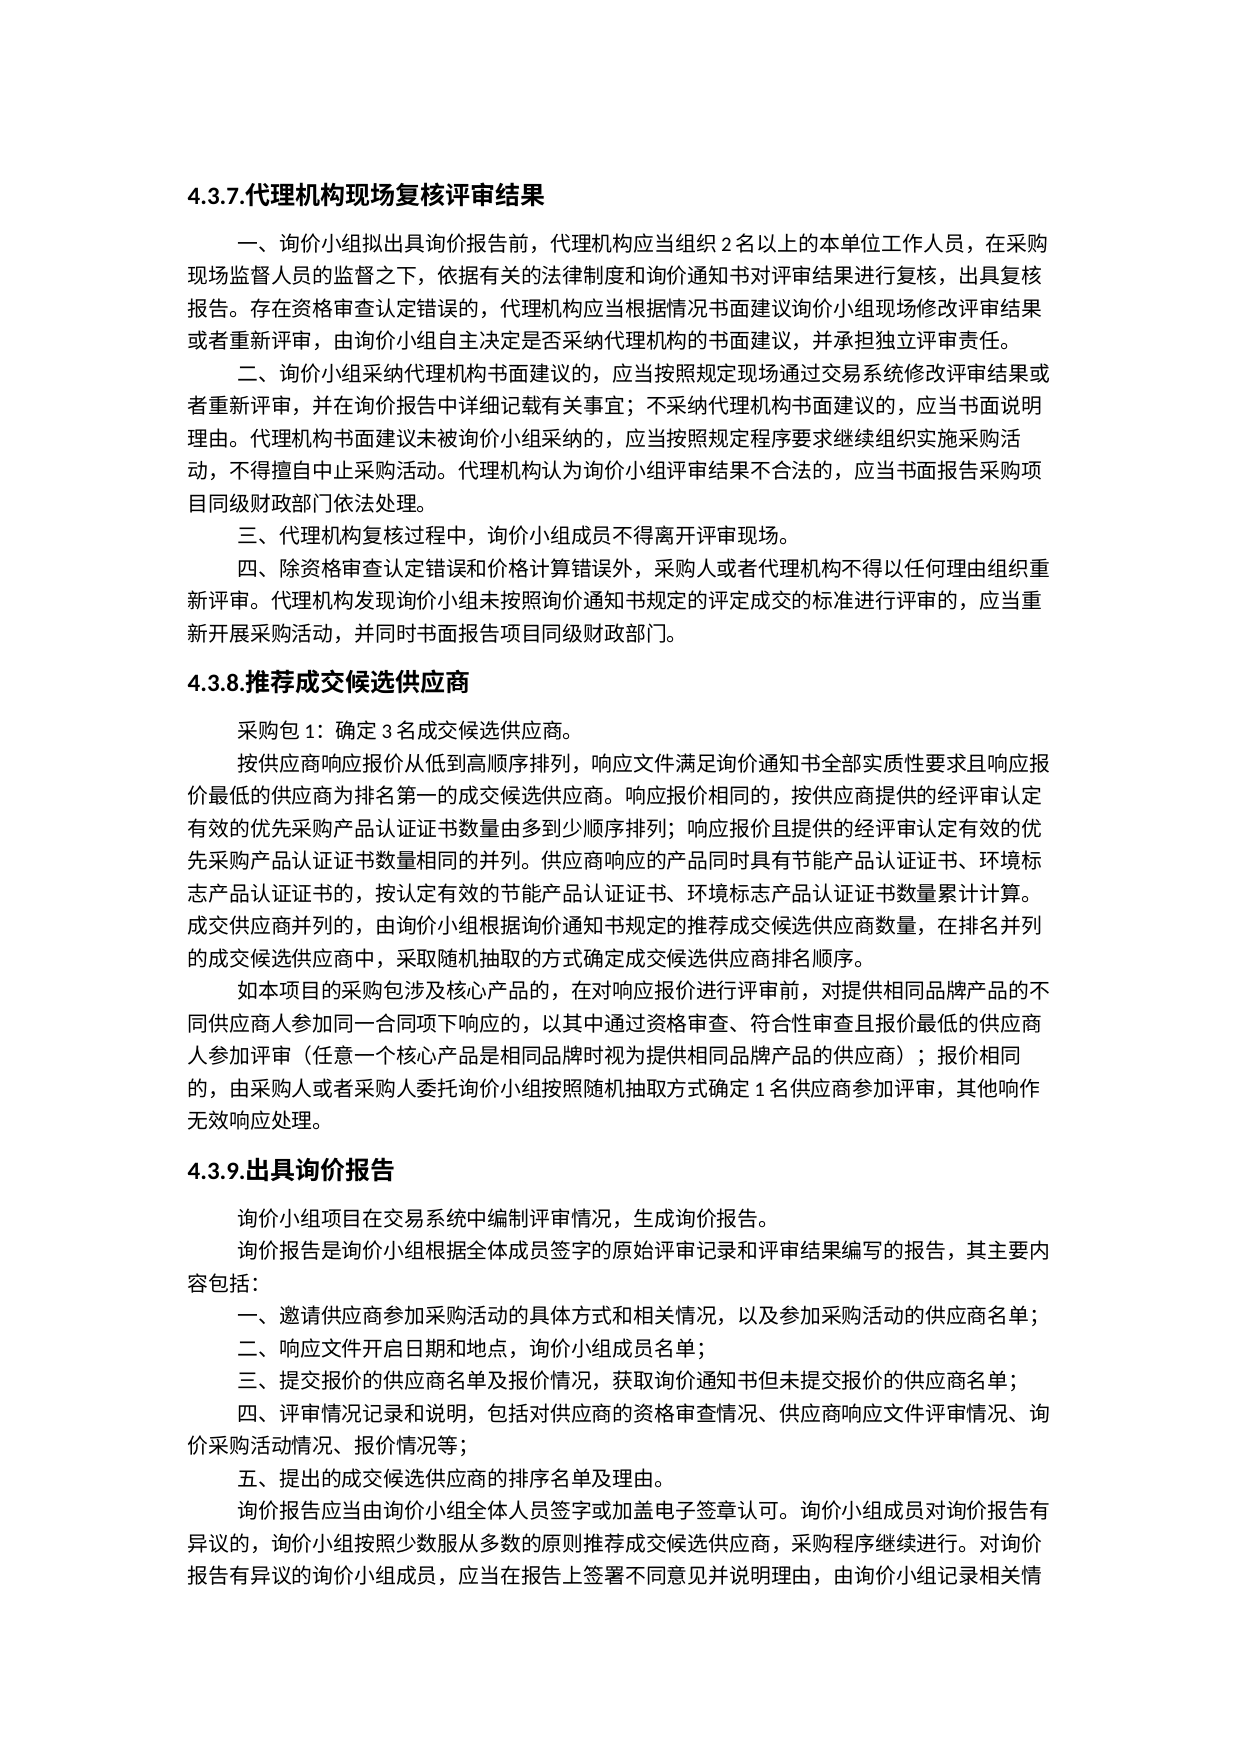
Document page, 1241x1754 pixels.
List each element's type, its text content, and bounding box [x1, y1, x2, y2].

text 4.3.7.代理机构现场复核评审结果 [187, 162, 1053, 227]
text 4.3.9.出具询价报告 [187, 1137, 1053, 1202]
text 询价报告是询价小组根据全体成员签字的原始评审记录和评审结果编写的报告，其主要内容包括： [187, 1234, 1053, 1299]
text 询价小组项目在交易系统中编制评审情况，生成询价报告。 [187, 1202, 1053, 1234]
text 二、询价小组采纳代理机构书面建议的，应当按照规定现场通过交易系统修改评审结果或者重新评审，并在询价报告中详细记载有关事宜；不采纳代理机构书面建议的，应当书面说明理由。代理机构书面建议未被询价小组采纳的，应当按照规定程序要求继续组织实施采购活动，不得擅自中止采购活动。代理机构认为询价小组评审结果不合法的，应当书面报告采购项目同级财政部门依法处理。 [187, 357, 1053, 519]
text 采购包1：确定3名成交候选供应商。 [187, 714, 1053, 747]
text 按供应商响应报价从低到高顺序排列，响应文件满足询价通知书全部实质性要求且响应报价最低的供应商为排名第一的成交候选供应商。响应报价相同的，按供应商提供的经评审认定有效的优先采购产品认证证书数量由多到少顺序排列；响应报价且提供的经评审认定有效的优先采购产品认证证书数量相同的并列。供应商响应的产品同时具有节能产品认证证书、环境标志产品认证证书的，按认定有效的节能产品认证证书、环境标志产品认证证书数量累计计算。成交供应商并列的，由询价小组根据询价通知书规定的推荐成交候选供应商数量，在排名并列的成交候选供应商中，采取随机抽取的方式确定成交候选供应商排名顺序。 [187, 747, 1053, 974]
text 三、提交报价的供应商名单及报价情况，获取询价通知书但未提交报价的供应商名单； [187, 1364, 1053, 1397]
text 四、评审情况记录和说明，包括对供应商的资格审查情况、供应商响应文件评审情况、询价采购活动情况、报价情况等； [187, 1397, 1053, 1462]
text 二、响应文件开启日期和地点，询价小组成员名单； [187, 1332, 1053, 1364]
text 如本项目的采购包涉及核心产品的，在对响应报价进行评审前，对提供相同品牌产品的不同供应商人参加同一合同项下响应的，以其中通过资格审查、符合性审查且报价最低的供应商人参加评审（任意一个核心产品是相同品牌时视为提供相同品牌产品的供应商）；报价相同的，由采购人或者采购人委托询价小组按照随机抽取方式确定1名供应商参加评审，其他响作无效响应处理。 [187, 974, 1053, 1137]
text 4.3.8.推荐成交候选供应商 [187, 649, 1053, 714]
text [187, 1494, 1053, 1592]
text 一、询价小组拟出具询价报告前，代理机构应当组织2名以上的本单位工作人员，在采购现场监督人员的监督之下，依据有关的法律制度和询价通知书对评审结果进行复核，出具复核报告。存在资格审查认定错误的，代理机构应当根据情况书面建议询价小组现场修改评审结果或者重新评审，由询价小组自主决定是否采纳代理机构的书面建议，并承担独立评审责任。 [187, 227, 1053, 357]
text 四、除资格审查认定错误和价格计算错误外，采购人或者代理机构不得以任何理由组织重新评审。代理机构发现询价小组未按照询价通知书规定的评定成交的标准进行评审的，应当重新开展采购活动，并同时书面报告项目同级财政部门。 [187, 552, 1053, 649]
text 一、邀请供应商参加采购活动的具体方式和相关情况，以及参加采购活动的供应商名单； [187, 1299, 1053, 1332]
text 五、提出的成交候选供应商的排序名单及理由。 [187, 1462, 1053, 1494]
text 三、代理机构复核过程中，询价小组成员不得离开评审现场。 [187, 519, 1053, 552]
